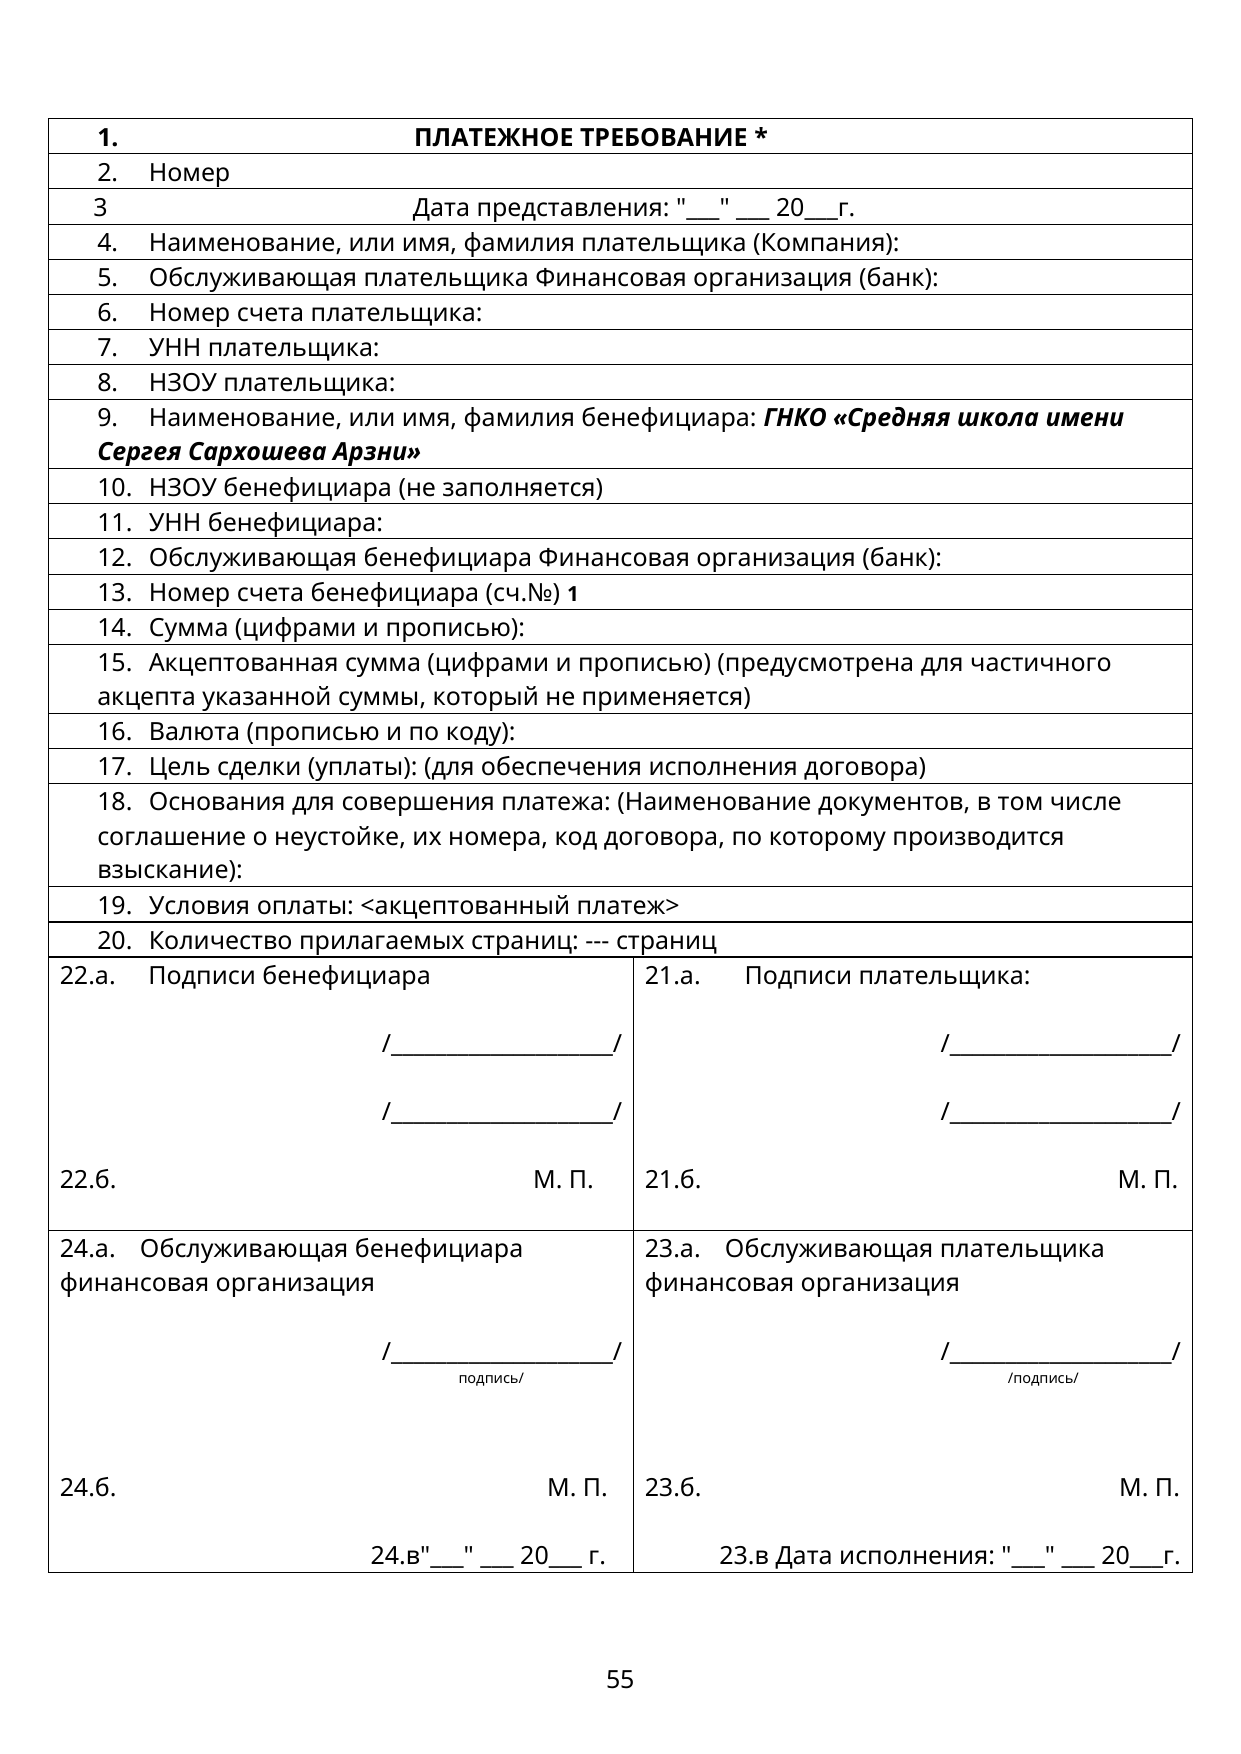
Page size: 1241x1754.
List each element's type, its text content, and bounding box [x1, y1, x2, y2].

table_cell 24.а. Обслуживающая бенефициара финансовая организация /____________________/ подпись/ [49, 1231, 633, 1469]
table_cell 19. Условия оплаты: <акцептованный платеж> [49, 887, 1192, 921]
table_cell 2. Номер [49, 154, 1192, 188]
table_cell 3 Дата представления: "___" ___ 20___г. [49, 189, 1192, 223]
table_cell 11. УНН бенефициара: [49, 504, 1192, 538]
table_cell 6. Номер счета плательщика: [49, 295, 1192, 329]
table_cell 8. НЗОУ плательщика: [49, 365, 1192, 399]
table_cell 24.б. М. П. 24.в"___" ___ 20___ г. [49, 1470, 633, 1572]
table_cell 13. Номер счета бенефициара (сч.№) 1 [49, 575, 1192, 608]
table_cell 23.а. Обслуживающая плательщика финансовая организация /____________________/ /подпись/ [634, 1231, 1192, 1469]
table_cell 17. Цель сделки (уплаты): (для обеспечения исполнения договора) [49, 749, 1192, 783]
table_header 1. ПЛАТЕЖНОЕ ТРЕБОВАНИЕ * [49, 119, 1192, 153]
table_cell 22.а. Подписи бенефициара /____________________/ /____________________/ 22.б. М. П. [49, 958, 633, 1230]
table_cell 18. Основания для совершения платежа: (Наименование документов, в том числе соглашение о неустойке, их номера, код договора, по которому производится взыскание): [49, 784, 1192, 886]
table_cell 14. Сумма (цифрами и прописью): [49, 610, 1192, 644]
table_cell 7. УНН плательщика: [49, 330, 1192, 364]
table_cell 4. Наименование, или имя, фамилия плательщика (Компания): [49, 225, 1192, 258]
table_cell 21.а. Подписи плательщика: /____________________/ /____________________/ 21.б. М. П. [634, 958, 1192, 1230]
table_cell 10. НЗОУ бенефициара (не заполняется) [49, 469, 1192, 503]
table_cell 12. Обслуживающая бенефициара Финансовая организация (банк): [49, 539, 1192, 573]
table_cell 23.б. М. П. 23.в Дата исполнения: "___" ___ 20___г. [634, 1470, 1192, 1572]
table_cell 5. Обслуживающая плательщика Финансовая организация (банк): [49, 260, 1192, 294]
table_cell 15. Акцептованная сумма (цифрами и прописью) (предусмотрена для частичного акцепта указанной суммы, который не применяется) [49, 645, 1192, 713]
table_cell 9. Наименование, или имя, фамилия бенефициара: ГНКО «Средняя школа имени Сергея Сархошева Арзни» [49, 400, 1192, 468]
table_cell 20. Количество прилагаемых страниц: --- страниц [49, 923, 1192, 956]
table_cell 16. Валюта (прописью и по коду): [49, 714, 1192, 748]
